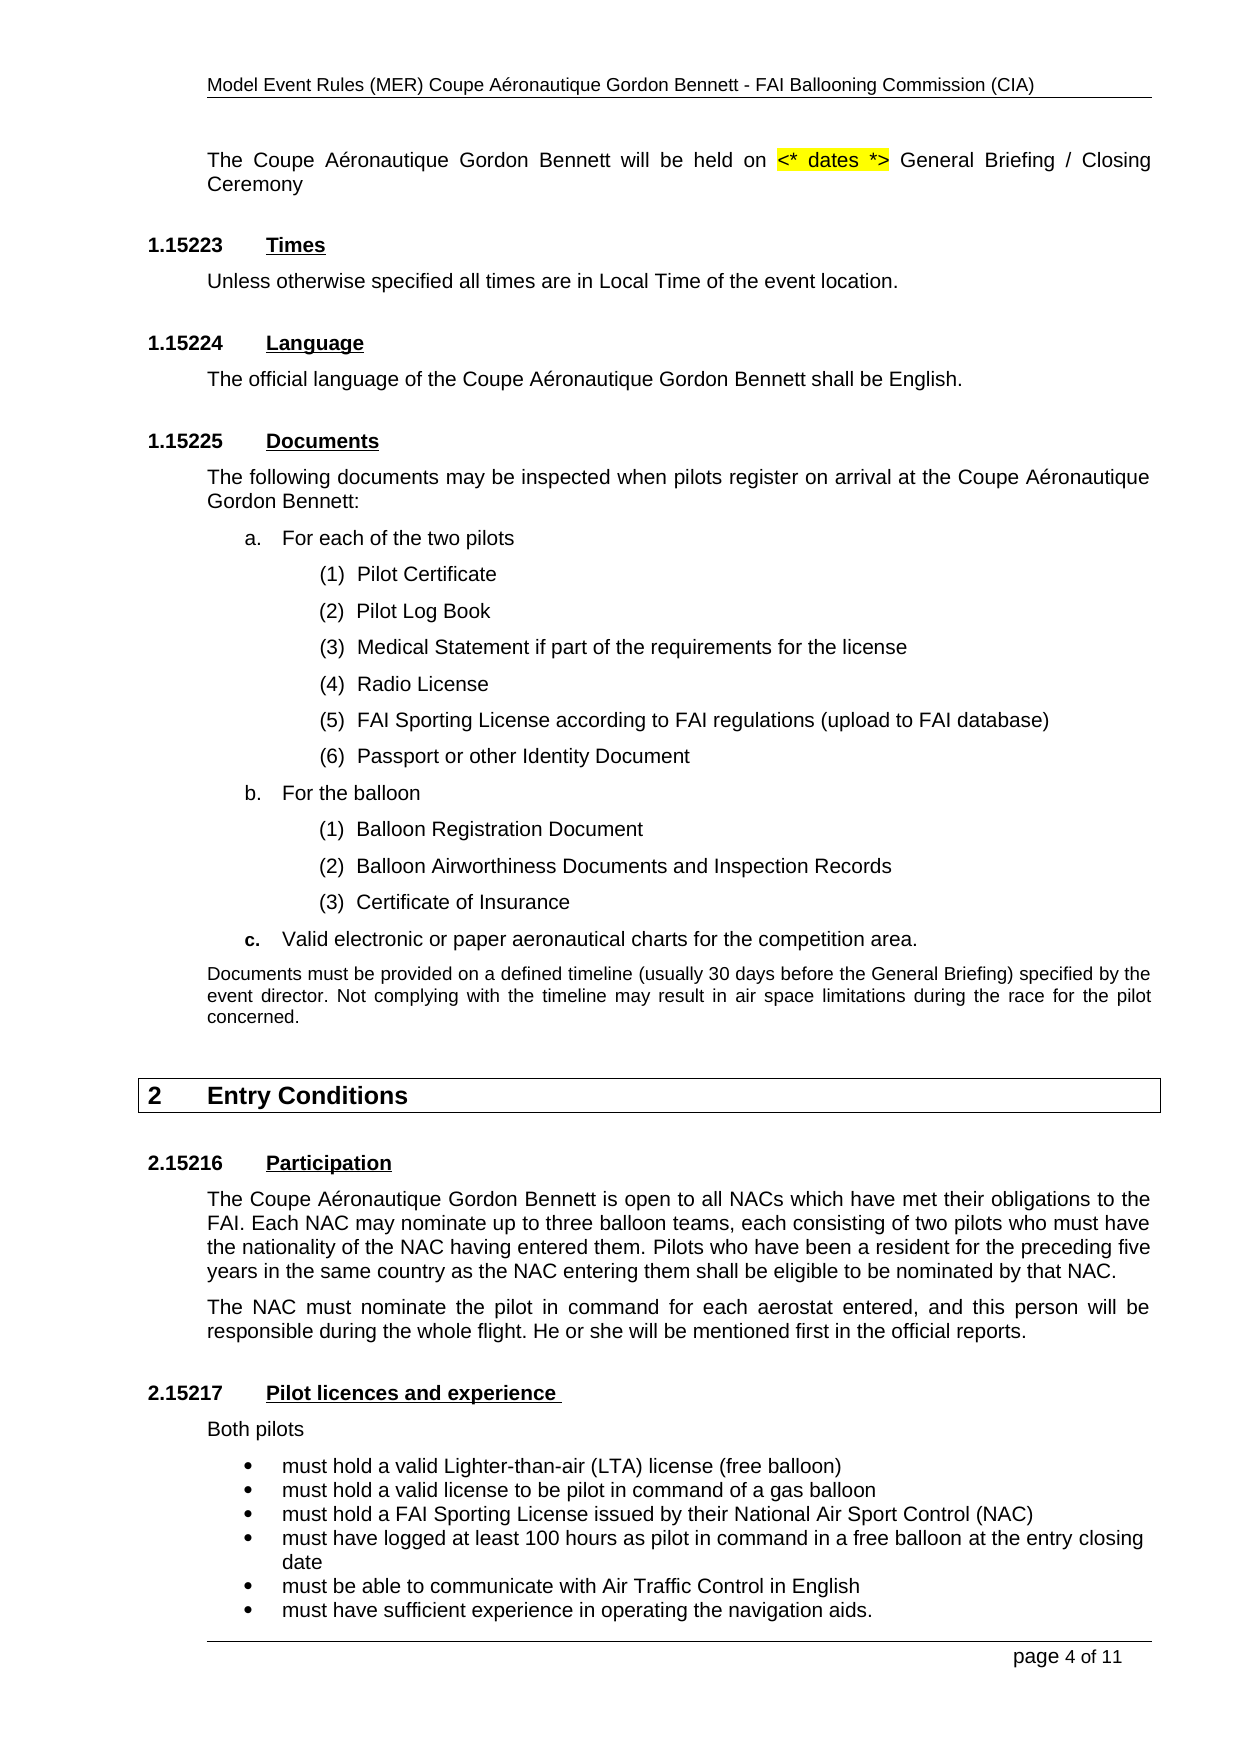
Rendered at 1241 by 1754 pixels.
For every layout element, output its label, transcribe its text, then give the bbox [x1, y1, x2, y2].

text Unless otherwise specified all times are in Local Time of the event location. [207, 269, 1152, 293]
subtitle Pilot licences and experience [148, 1381, 1147, 1404]
list Balloon Airworthiness Documents and Inspection Records [319, 854, 1152, 878]
list Pilot Log Book [319, 598, 1152, 622]
subtitle Language [148, 331, 1147, 355]
list For the balloon [244, 781, 1152, 805]
list Balloon Registration Document [319, 817, 1152, 841]
text Both pilots [207, 1417, 1152, 1441]
list Certificate of Insurance [319, 890, 1152, 914]
list must hold a FAI Sporting License issued by their National Air Sport Control (NAC) [244, 1502, 1152, 1526]
list Valid electronic or paper aeronautical charts for the competition area. [244, 927, 1152, 951]
text The NAC must nominate the pilot in command for each aerostat entered, and this person will be responsible during the whole flight. He or she will be mentioned first in the official reports. [207, 1295, 1152, 1343]
text The Coupe Aéronautique Gordon Bennett will be held on <* dates *> General Briefing / Closing Ceremony [207, 147, 1152, 195]
list must hold a valid Lighter-than-air (LTA) license (free balloon) [244, 1453, 1152, 1477]
text The following documents may be inspected when pilots register on arrival at the Coupe Aéronautique Gordon Bennett: [207, 465, 1152, 513]
list must be able to communicate with Air Traffic Control in English [244, 1574, 1152, 1598]
text The Coupe Aéronautique Gordon Bennett is open to all NACs which have met their obligations to the FAI. Each NAC may nominate up to three balloon teams, each consisting of two pilots who must have the nationality of the NAC having entered them. Pilots who have been a resident for the preceding five years in the same country as the NAC entering them shall be eligible to be nominated by that NAC. [207, 1187, 1152, 1283]
list must have sufficient experience in operating the navigation aids. [244, 1598, 1152, 1622]
subtitle Documents [148, 429, 1147, 453]
list Pilot Certificate [319, 562, 1152, 586]
list must hold a valid license to be pilot in command of a gas balloon [244, 1477, 1152, 1502]
text The official language of the Coupe Aéronautique Gordon Bennett shall be English. [207, 367, 1152, 391]
list Medical Statement if part of the requirements for the license [319, 635, 1152, 659]
list Radio License [319, 671, 1152, 695]
text Documents must be provided on a defined timeline (usually 30 days before the General Briefing) specified by the event director. Not complying with the timeline may result in air space limitations during the race for the pilot concerned. [207, 963, 1152, 1028]
list For each of the two pilots [244, 526, 1152, 549]
list FAI Sporting License according to FAI regulations (upload to FAI database) [319, 708, 1152, 732]
subtitle Participation [148, 1150, 1147, 1174]
list Passport or other Identity Document [319, 744, 1152, 768]
list must have logged at least 100 hours as pilot in command in a free balloon at the entry closing date [244, 1526, 1152, 1574]
subtitle Entry Conditions [139, 1079, 1160, 1112]
subtitle Times [148, 233, 1147, 257]
